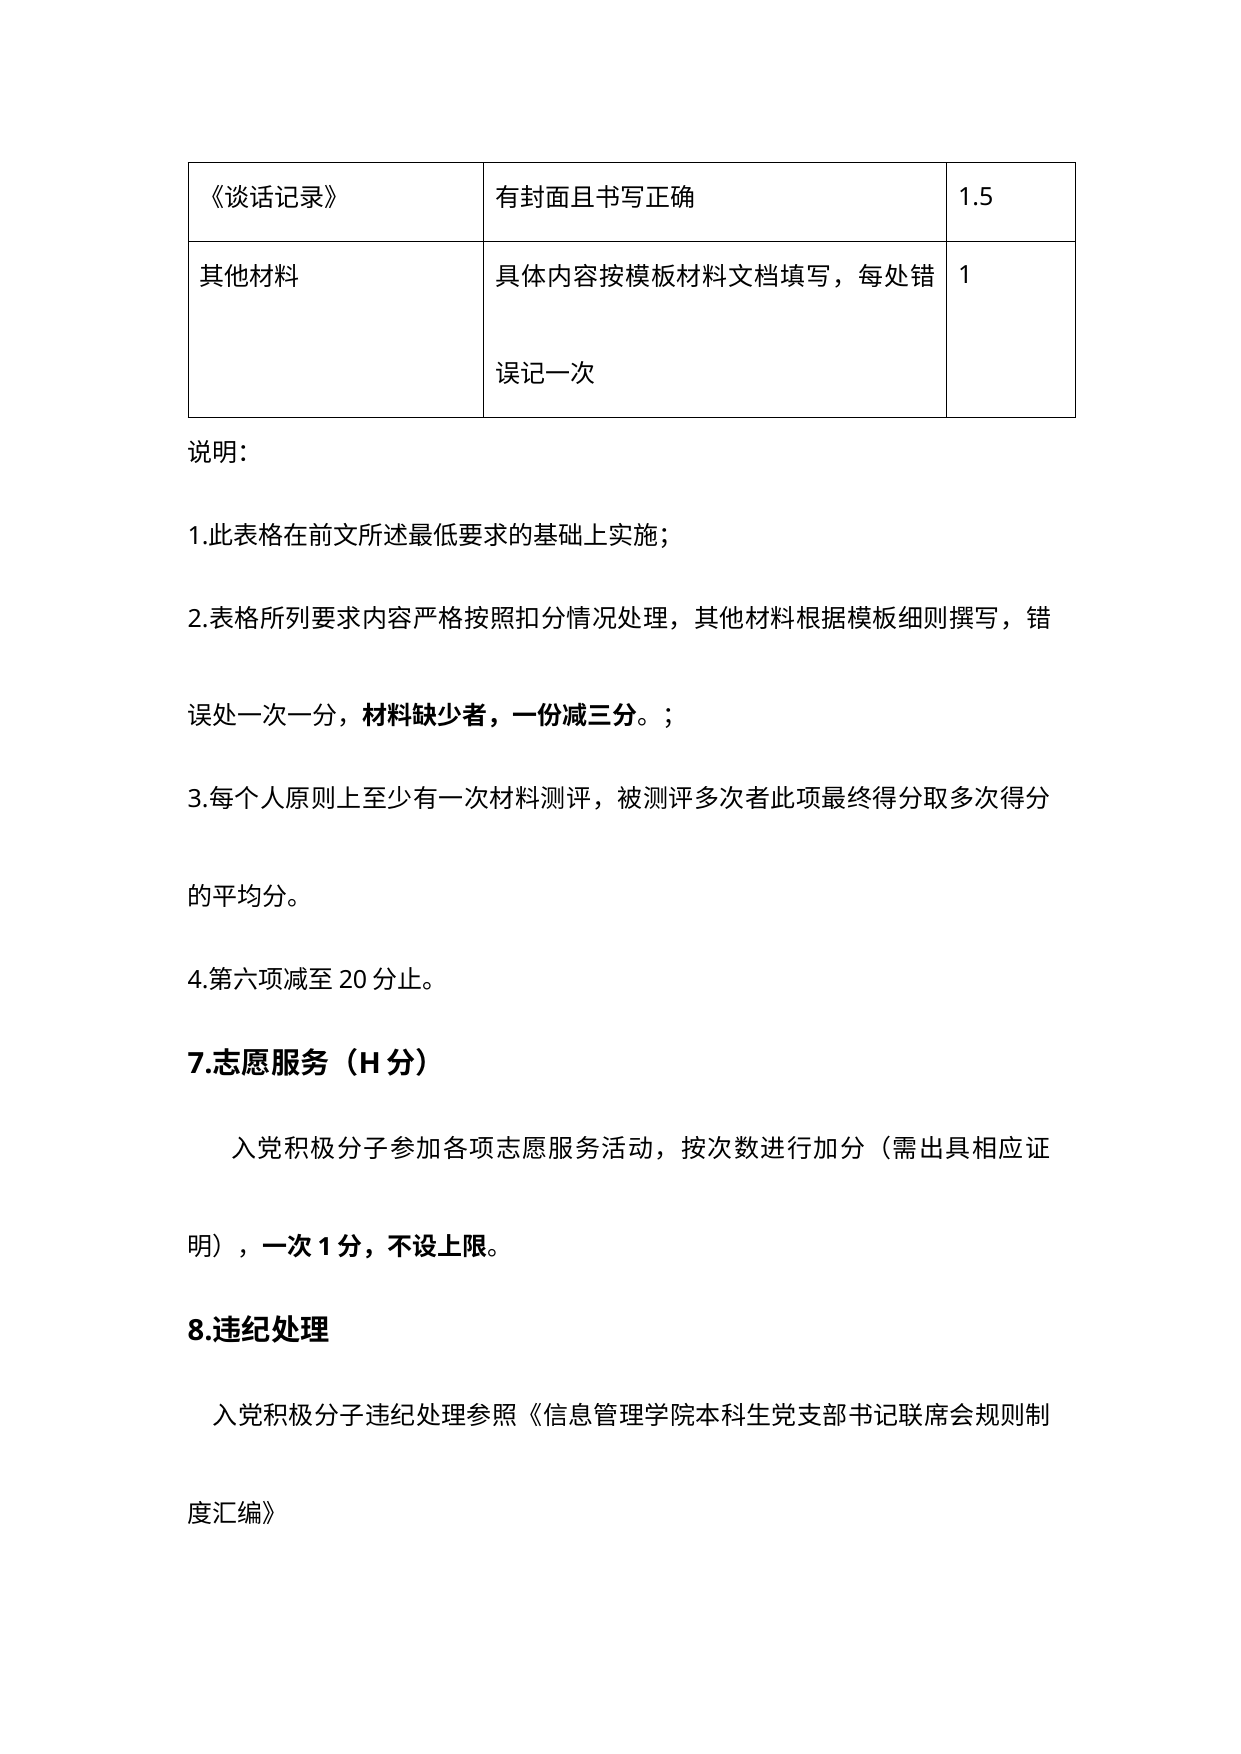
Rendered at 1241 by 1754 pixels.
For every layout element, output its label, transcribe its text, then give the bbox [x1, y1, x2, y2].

table_cell 其他材料 [189, 242, 483, 417]
text 入党积极分子参加各项志愿服务活动，按次数进行加分（需出具相应证明），一次1分，不设上限。 [187, 1114, 1053, 1277]
text 7.志愿服务（H分） [187, 1028, 1053, 1093]
table_cell 《谈话记录》 [189, 163, 483, 241]
text 2.表格所列要求内容严格按照扣分情况处理，其他材料根据模板细则撰写，错误处一次一分，材料缺少者，一份减三分。； [187, 584, 1053, 746]
table_cell 有封面且书写正确 [484, 163, 946, 241]
text 4.第六项减至20分止。 [187, 945, 1053, 1010]
text 1.此表格在前文所述最低要求的基础上实施； [187, 501, 1053, 566]
text 8.违纪处理 [187, 1295, 1053, 1360]
table_cell 具体内容按模板材料文档填写，每处错误记一次 [484, 242, 946, 417]
table_cell 1 [947, 242, 1075, 417]
text 说明： [187, 418, 1053, 483]
text 3.每个人原则上至少有一次材料测评，被测评多次者此项最终得分取多次得分的平均分。 [187, 764, 1053, 927]
text 入党积极分子违纪处理参照《信息管理学院本科生党支部书记联席会规则制度汇编》 [187, 1381, 1053, 1544]
table_cell 1.5 [947, 163, 1075, 241]
